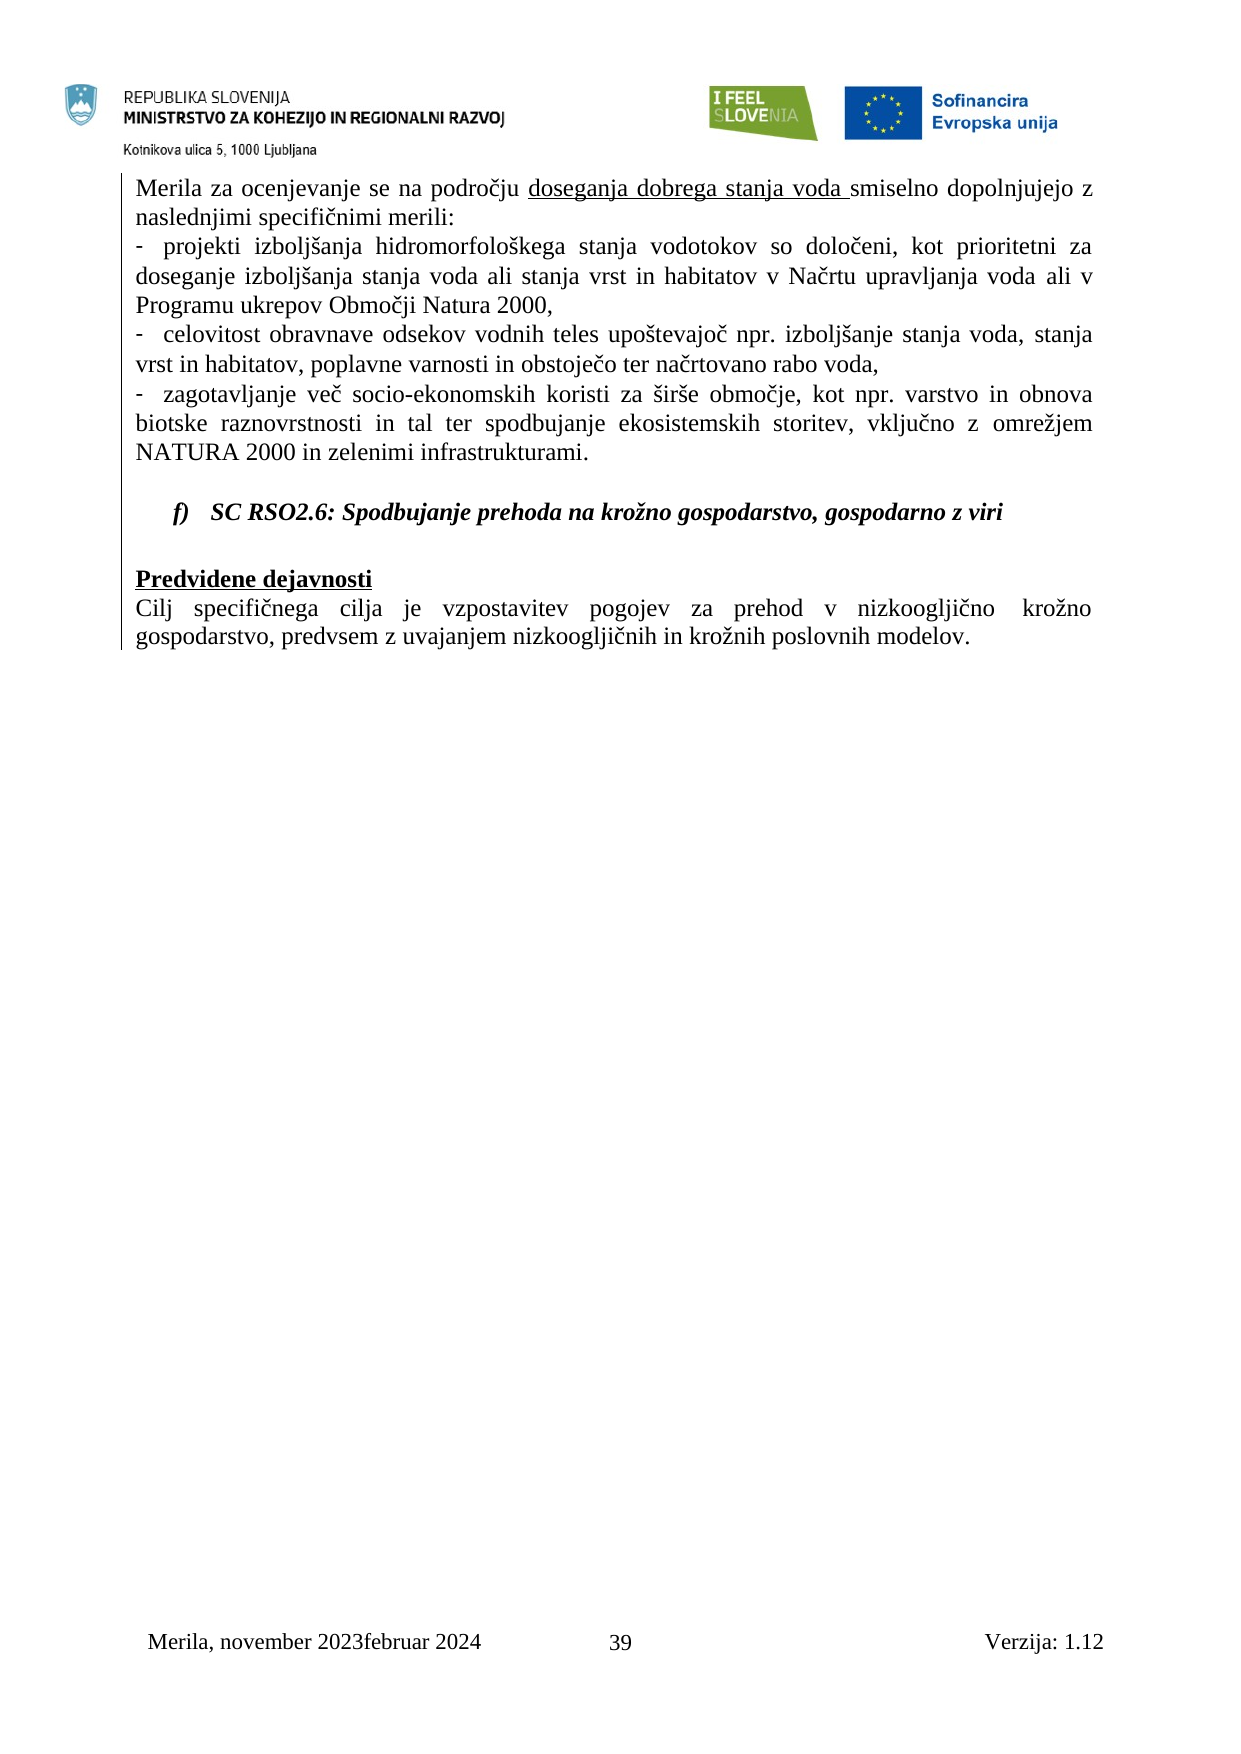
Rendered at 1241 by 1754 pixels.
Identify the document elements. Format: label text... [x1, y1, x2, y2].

text Cilj specifičnega cilja je vzpostavitev pogojev za prehod v nizkoogljično krožno gospodarstvo, predvsem z uvajanjem nizkoogljičnih in krožnih poslovnih modelov. [135, 593, 1092, 650]
list celovitost obravnave odsekov vodnih teles upoštevajoč npr. izboljšanje stanja voda, stanja vrst in habitatov, poplavne varnosti in obstoječo ter načrtovano rabo voda, [135, 318, 1093, 378]
subtitle Predvidene dejavnosti [135, 564, 1105, 593]
list zagotavljanje več socio-ekonomskih koristi za širše območje, kot npr. varstvo in obnova biotske raznovrstnosti in tal ter spodbujanje ekosistemskih storitev, vključno z omrežjem NATURA 2000 in zelenimi infrastrukturami. [135, 378, 1093, 466]
list projekti izboljšanja hidromorfološkega stanja vodotokov so določeni, kot prioritetni za doseganje izboljšanja stanja voda ali stanja vrst in habitatov v Načrtu upravljanja voda ali v Programu ukrepov Območji Natura 2000, [135, 230, 1093, 318]
subtitle SC RSO2.6: Spodbujanje prehoda na krožno gospodarstvo, gospodarno z viri [173, 497, 1105, 526]
picture [64, 84, 1058, 158]
text Merila za ocenjevanje se na področju doseganja dobrega stanja voda smiselno dopolnjujejo z naslednjimi specifičnimi merili: [135, 173, 1093, 230]
